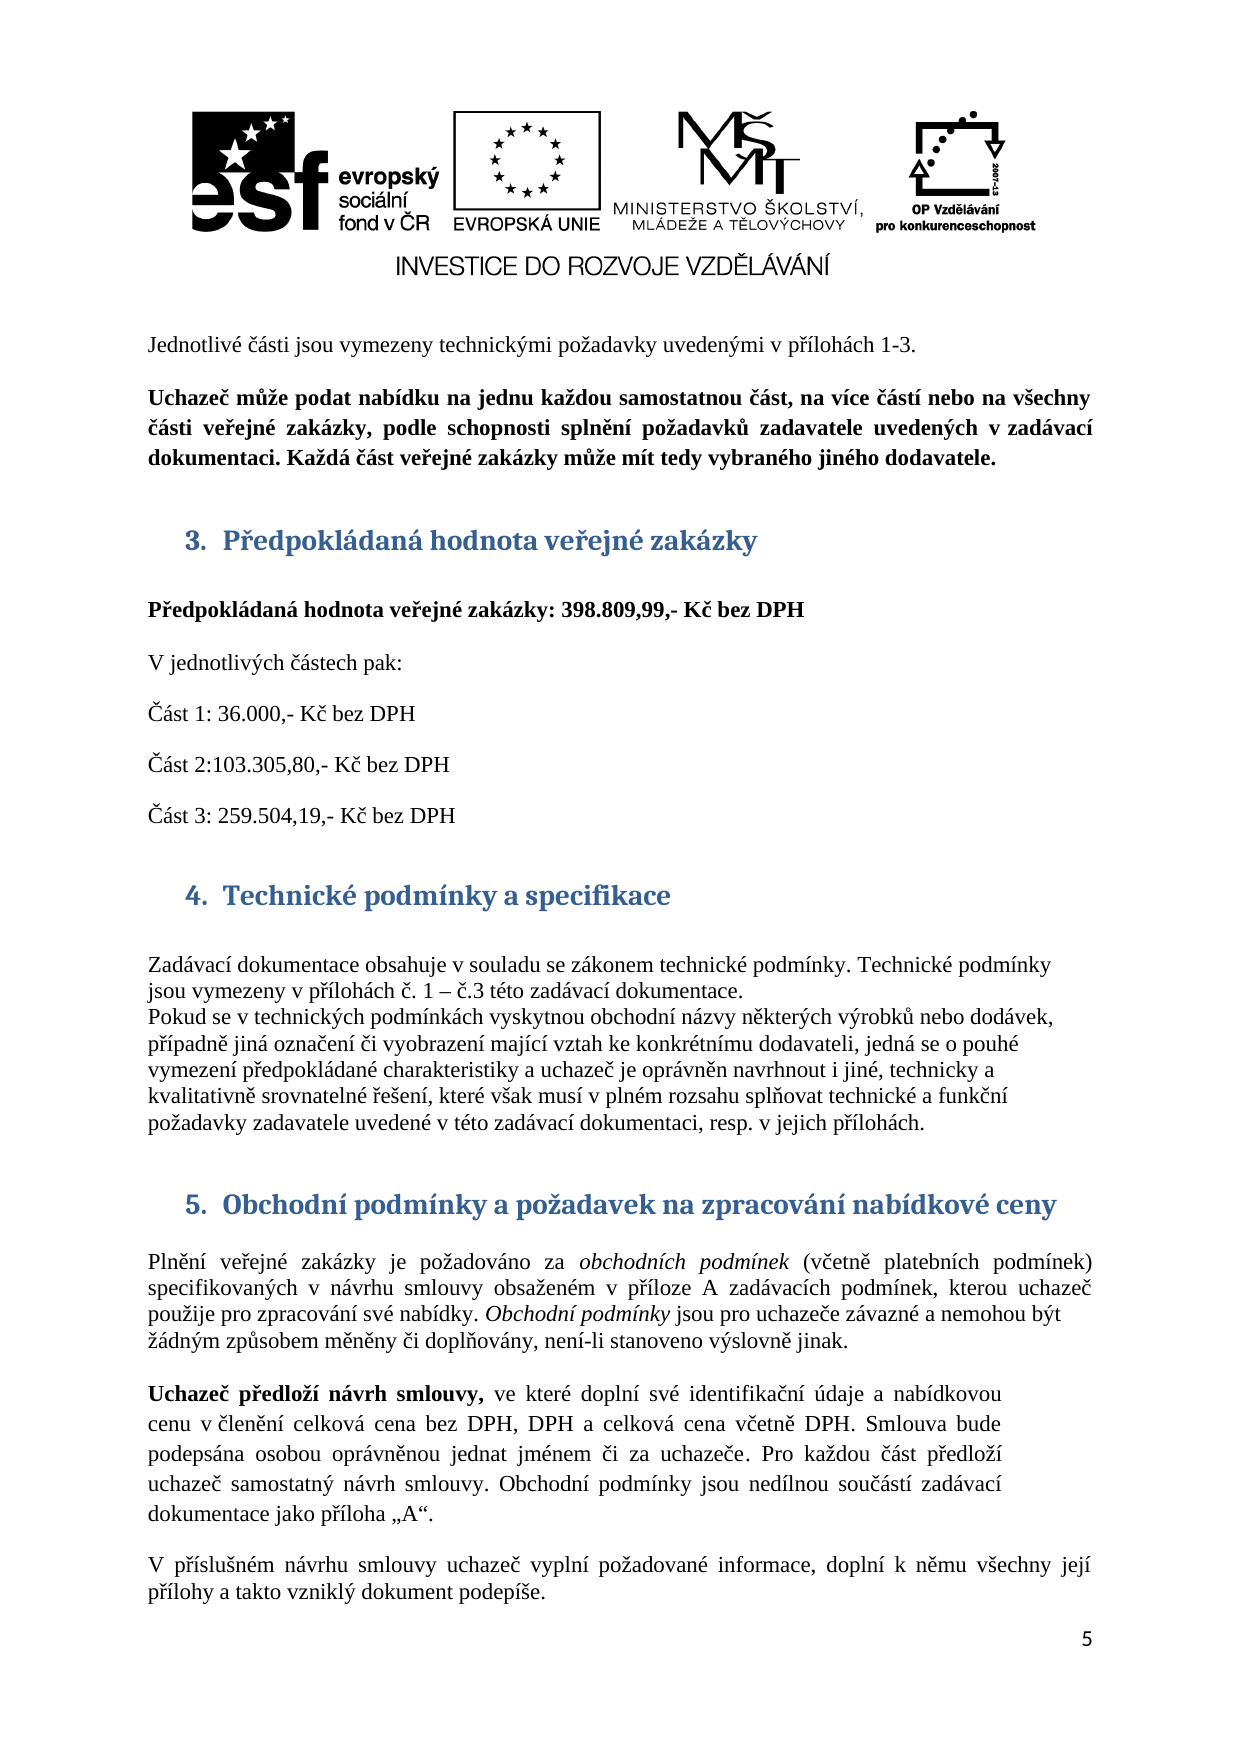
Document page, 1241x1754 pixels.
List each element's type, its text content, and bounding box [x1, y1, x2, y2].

text Část 3: 259.504,19,- Kč bez DPH [148, 802, 1093, 829]
text Uchazeč může podat nabídku na jednu každou samostatnou část, na více částí nebo na všechny části veřejné zakázky, podle schopnosti splnění požadavků zadavatele uvedených v zadávací dokumentaci. Každá část veřejné zakázky může mít tedy vybraného jiného dodavatele. [148, 384, 1093, 471]
text Jednotlivé části jsou vymezeny technickými požadavky uvedenými v přílohách 1-3. [148, 331, 1093, 357]
text vymezení předpokládané charakteristiky a uchazeč je oprávněn navrhnout i jiné, technicky a [148, 1056, 1093, 1082]
subtitle Předpokládaná hodnota veřejné zakázky [185, 524, 1093, 558]
text V příslušném návrhu smlouvy uchazeč vyplní požadované informace, doplní k němu všechny její přílohy a takto vzniklý dokument podepíše. [148, 1551, 1093, 1604]
text Předpokládaná hodnota veřejné zakázky: 398.809,99,- Kč bez DPH [148, 596, 1093, 623]
text Plnění veřejné zakázky je požadováno za obchodních podmínek (včetně platebních podmínek) specifikovaných v návrhu smlouvy obsaženém v příloze A zadávacích podmínek, kterou uchazeč použije pro zpracování své nabídky. Obchodní podmínky jsou pro uchazeče závazné a nemohou být [148, 1248, 1093, 1327]
text jsou vymezeny v přílohách č. 1 – č.3 této zadávací dokumentace. [148, 977, 1093, 1003]
picture [147, 73, 1093, 305]
text Část 1: 36.000,- Kč bez DPH [148, 700, 1093, 727]
text případně jiná označení či vyobrazení mající vztah ke konkrétnímu dodavateli, jedná se o pouhé [148, 1030, 1093, 1056]
text Zadávací dokumentace obsahuje v souladu se zákonem technické podmínky. Technické podmínky [148, 951, 1093, 977]
text Uchazeč předloží návrh smlouvy, ve které doplní své identifikační údaje a nabídkovou cenu v členění celková cena bez DPH, DPH a celková cena včetně DPH. Smlouva bude podepsána osobou oprávněnou jednat jménem či za uchazeče. Pro každou část předloží uchazeč samostatný návrh smlouvy. Obchodní podmínky jsou nedílnou součástí zadávací dokumentace jako příloha „A“. [148, 1379, 1002, 1527]
text V jednotlivých částech pak: [148, 649, 1093, 676]
text Část 2:103.305,80,- Kč bez DPH [148, 751, 1093, 778]
text Pokud se v technických podmínkách vyskytnou obchodní názvy některých výrobků nebo dodávek, [148, 1003, 1093, 1030]
text kvalitativně srovnatelné řešení, které však musí v plném rozsahu splňovat technické a funkční [148, 1082, 1093, 1109]
list Obchodní podmínky a požadavek na zpracování nabídkové ceny [185, 1188, 1093, 1221]
text požadavky zadavatele uvedené v této zadávací dokumentaci, resp. v jejich přílohách. [148, 1109, 1093, 1135]
subtitle Technické podmínky a specifikace [185, 879, 1093, 912]
text žádným způsobem měněny či doplňovány, není-li stanoveno výslovně jinak. [148, 1327, 1093, 1353]
